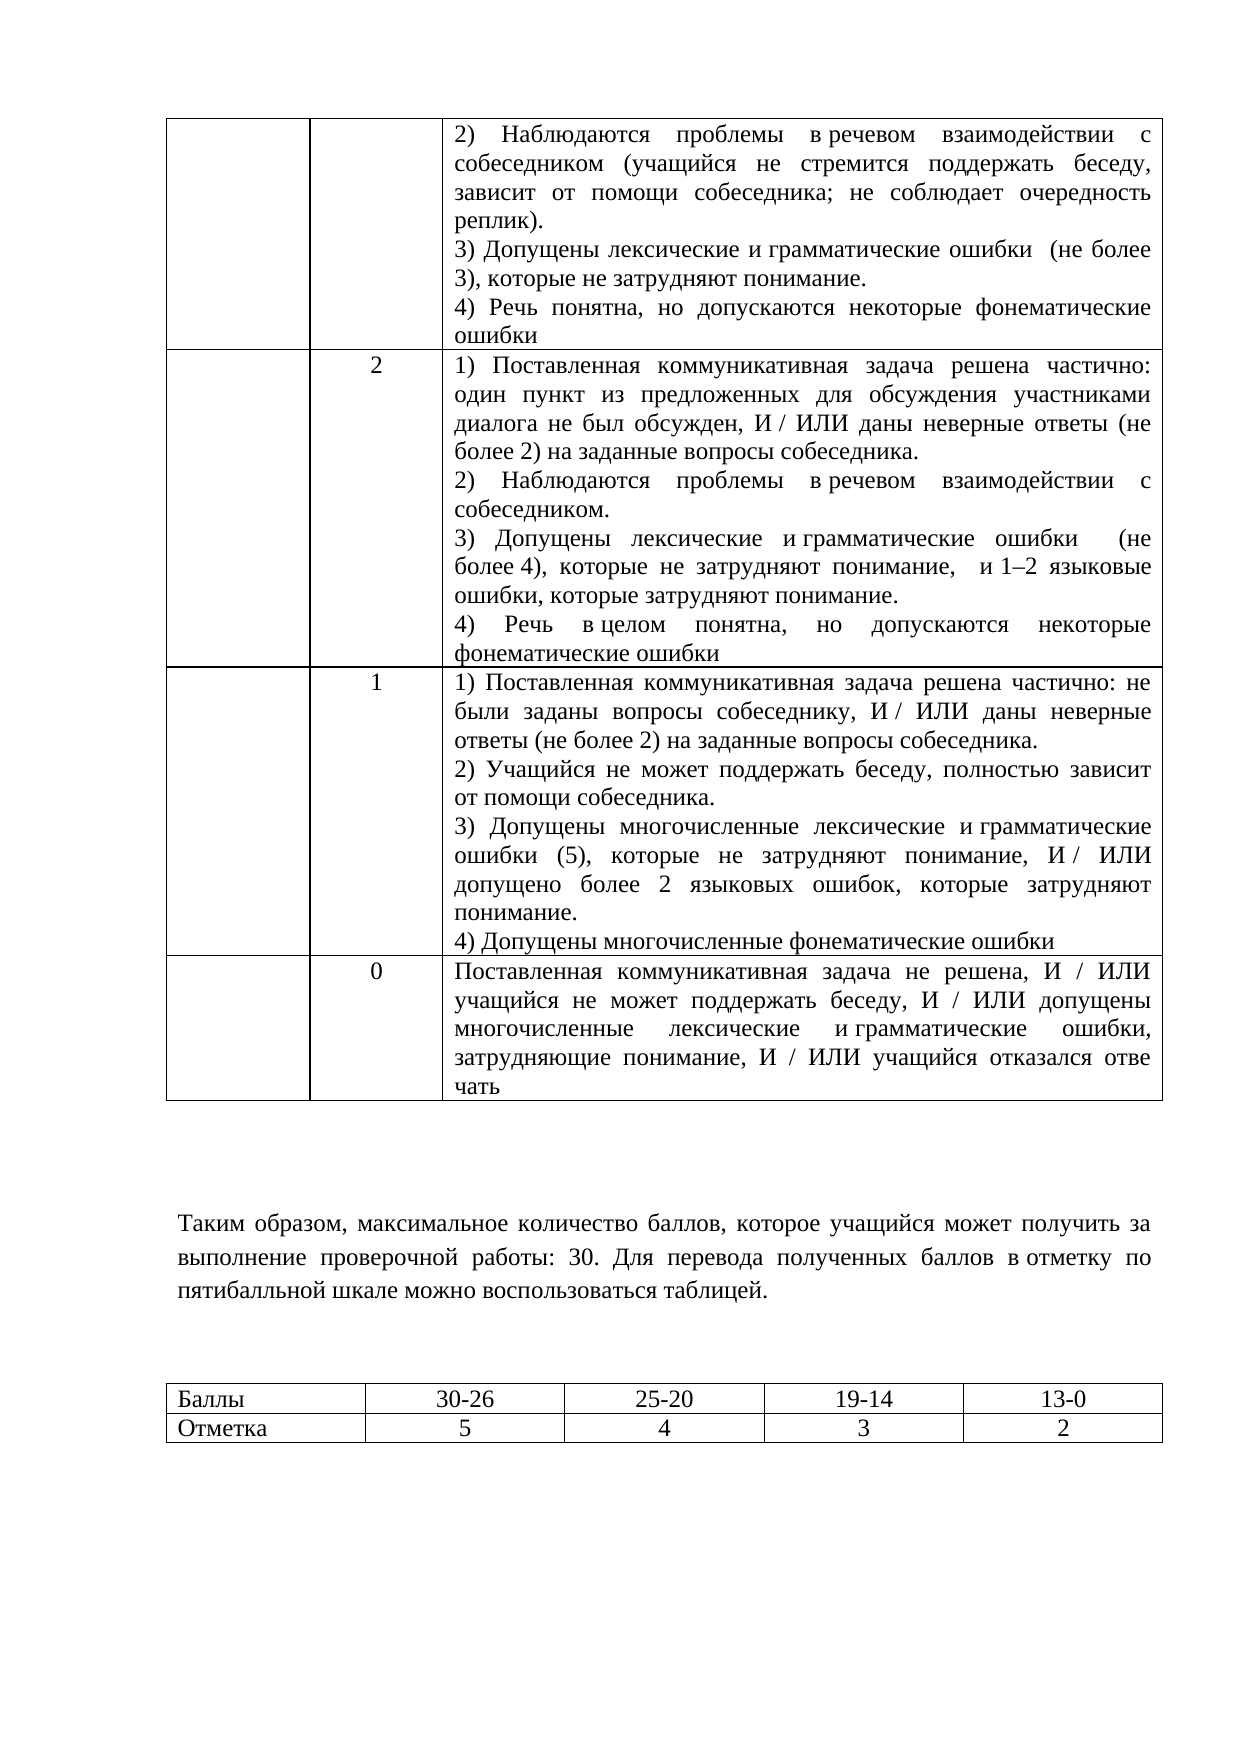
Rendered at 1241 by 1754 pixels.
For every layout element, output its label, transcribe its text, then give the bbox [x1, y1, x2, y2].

table_cell 1) Поставленная коммуникативная задача решена частично: не были заданы вопросы собеседнику, И / ИЛИ даны неверные ответы (не более 2) на заданные вопросы собеседника. 2) Учащийся не может поддержать беседу, полностью зависит от помощи собеседника. 3) Допущены многочисленные лексические и грамматические ошибки (5), которые не затрудняют понимание, И / ИЛИ допущено более 2 языковых ошибок, которые затрудняют понимание. 4) Допущены многочисленные фонематические ошибки [443, 668, 1162, 955]
table_header 19-14 [765, 1384, 963, 1412]
table_header 13-0 [964, 1384, 1162, 1412]
table_cell 1) Поставленная коммуникативная задача решена частично: один пункт из предложенных для обсуждения участниками диалога не был обсужден, И / ИЛИ даны неверные ответы (не более 2) на заданные вопросы собеседника. 2) Наблюдаются проблемы в речевом взаимодействии с собеседником. 3) Допущены лексические и грамматические ошибки (не более 4), которые не затрудняют понимание, и 1–2 языковые ошибки, которые затрудняют понимание. 4) Речь в целом понятна, но допускаются некоторые фонематические ошибки [443, 350, 1162, 666]
table_cell Поставленная коммуникативная задача не решена, И / ИЛИ учащийся не может поддержать беседу, И / ИЛИ допущены многочисленные лексические и грамматические ошибки, затрудняющие понимание, И / ИЛИ учащийся отказался отве чать [443, 956, 1162, 1100]
table_cell 3 [311, 119, 442, 349]
table_cell 3 [765, 1414, 963, 1442]
table_header 30-26 [366, 1384, 564, 1412]
table_cell Отметка [167, 1414, 365, 1442]
table_cell [167, 350, 309, 666]
text Таким образом, максимальное количество баллов, которое учащийся может получить за выполнение проверочной работы: 30. Для перевода полученных баллов в отметку по пятибалльной шкале можно воспользоваться таблицей. [177, 1208, 1152, 1304]
table_cell [167, 956, 309, 1100]
table_header 25-20 [565, 1384, 764, 1412]
table_cell [167, 119, 309, 349]
table_cell 2 [964, 1414, 1162, 1442]
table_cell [443, 119, 1162, 349]
table_cell 1 [311, 668, 442, 955]
table_cell 4 [565, 1414, 764, 1442]
table_header Баллы [167, 1384, 365, 1412]
table_cell 2 [311, 350, 442, 666]
table_cell [167, 668, 309, 955]
table_cell 5 [366, 1414, 564, 1442]
table_cell 0 [311, 956, 442, 1100]
